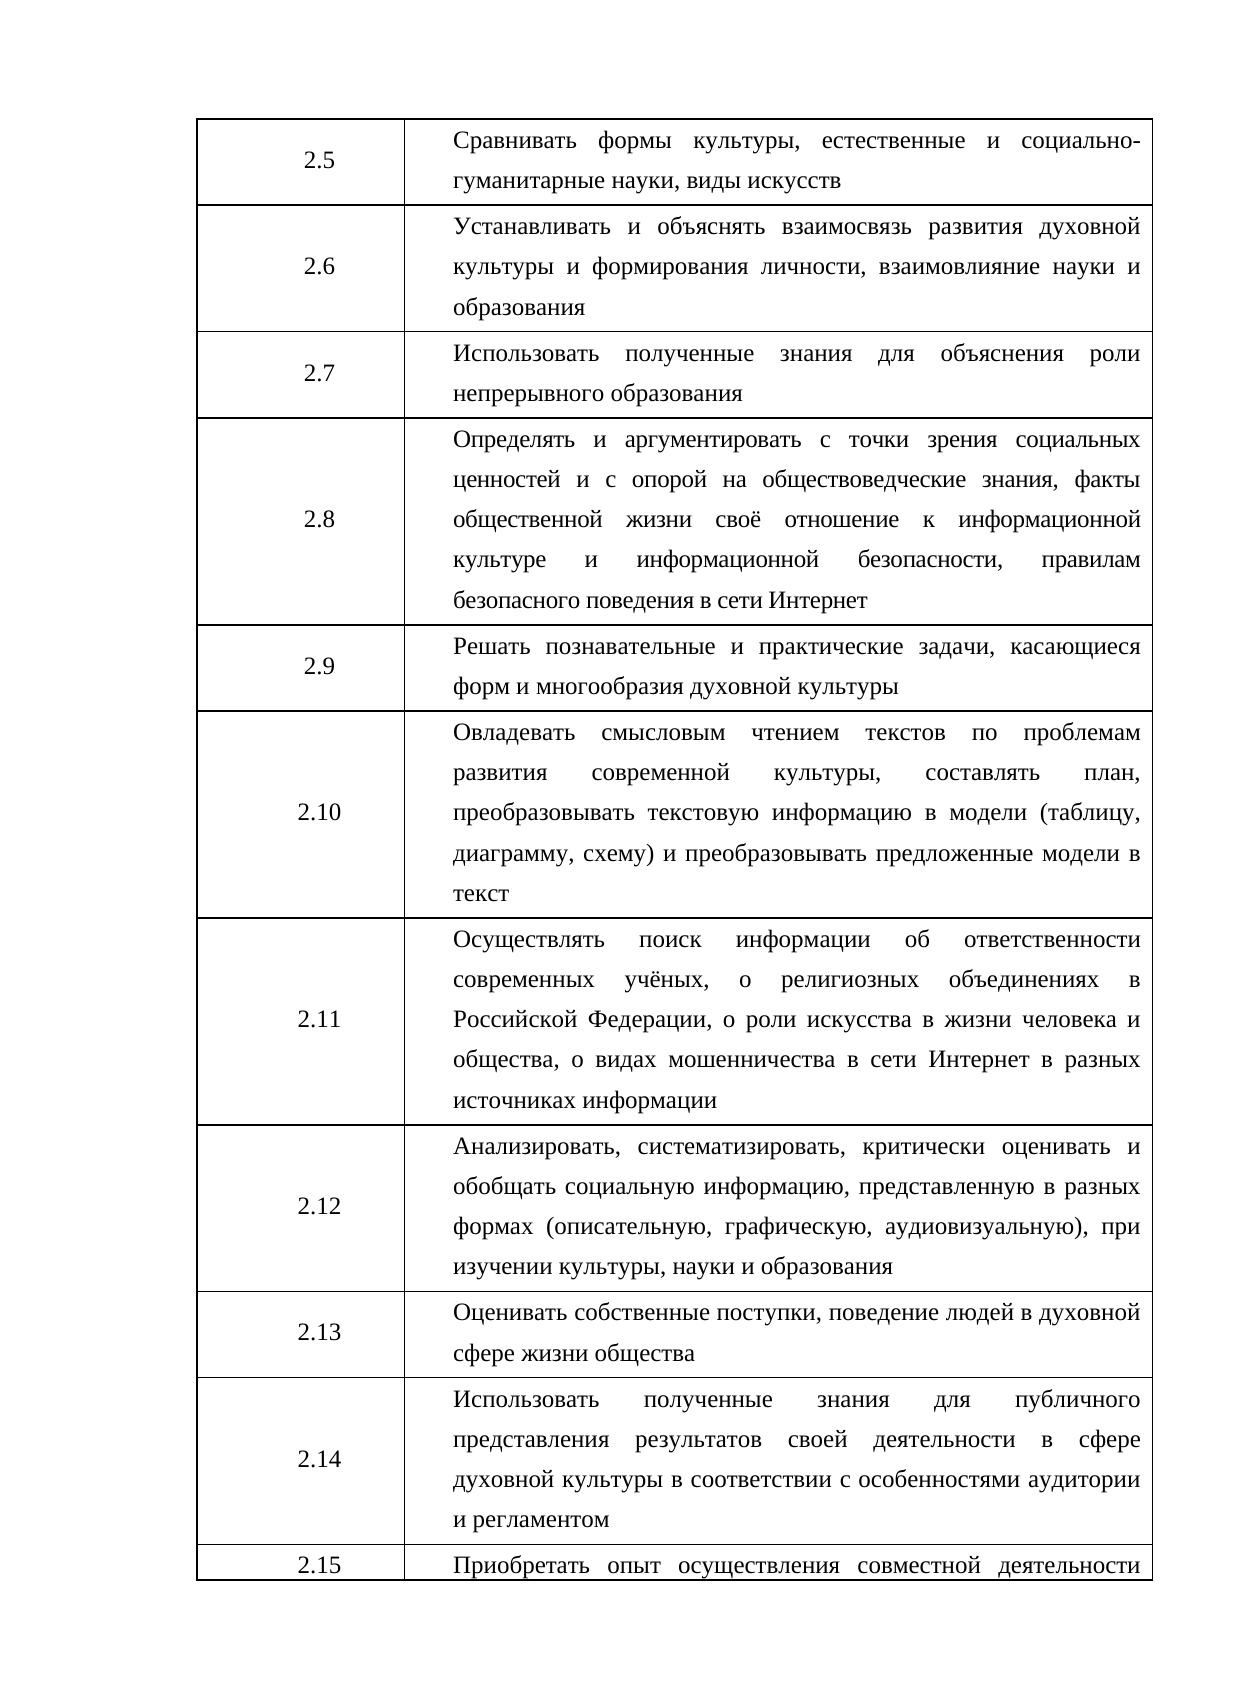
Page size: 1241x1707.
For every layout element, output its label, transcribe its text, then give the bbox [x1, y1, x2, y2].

table_cell 2.9 [198, 626, 404, 710]
table_cell 2.12 [198, 1126, 404, 1291]
table_cell Решать познавательные и практические задачи, касающиеся форм и многообразия духовной культуры [405, 626, 1152, 710]
table_cell 2.14 [198, 1378, 404, 1543]
table_cell Оценивать собственные поступки, поведение людей в духовной сфере жизни общества [405, 1292, 1152, 1377]
table_cell Сравнивать формы культуры, естественные и социально-гуманитарные науки, виды искусств [405, 120, 1152, 204]
table_cell Использовать полученные знания для публичного представления результатов своей деятельности в сфере духовной культуры в соответствии с особенностями аудитории и регламентом [405, 1378, 1152, 1543]
table_cell Анализировать, систематизировать, критически оценивать и обобщать социальную информацию, представленную в разных формах (описательную, графическую, аудиовизуальную), при изучении культуры, науки и образования [405, 1126, 1152, 1291]
table_cell Овладевать смысловым чтением текстов по проблемам развития современной культуры, составлять план, преобразовывать текстовую информацию в модели (таблицу, диаграмму, схему) и преобразовывать предложенные модели в текст [405, 712, 1152, 917]
table_cell Определять и аргументировать с точки зрения социальных ценностей и с опорой на обществоведческие знания, факты общественной жизни своё отношение к информационной культуре и информационной безопасности, правилам безопасного поведения в сети Интернет [405, 419, 1152, 624]
table_cell 2.13 [198, 1292, 404, 1377]
table_cell 2.7 [198, 332, 404, 417]
table_cell 2.15 [198, 1545, 404, 1579]
table_cell 2.8 [198, 419, 404, 624]
table_cell Устанавливать и объяснять взаимосвязь развития духовной культуры и формирования личности, взаимовлияние науки и образования [405, 206, 1152, 331]
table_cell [405, 1545, 1152, 1579]
table_cell Осуществлять поиск информации об ответственности современных учёных, о религиозных объединениях в Российской Федерации, о роли искусства в жизни человека и общества, о видах мошенничества в сети Интернет в разных источниках информации [405, 919, 1152, 1124]
table_cell 2.10 [198, 712, 404, 917]
table_cell Использовать полученные знания для объяснения роли непрерывного образования [405, 332, 1152, 417]
table_cell 2.6 [198, 206, 404, 331]
table_cell 2.11 [198, 919, 404, 1124]
table_cell 2.5 [198, 120, 404, 204]
